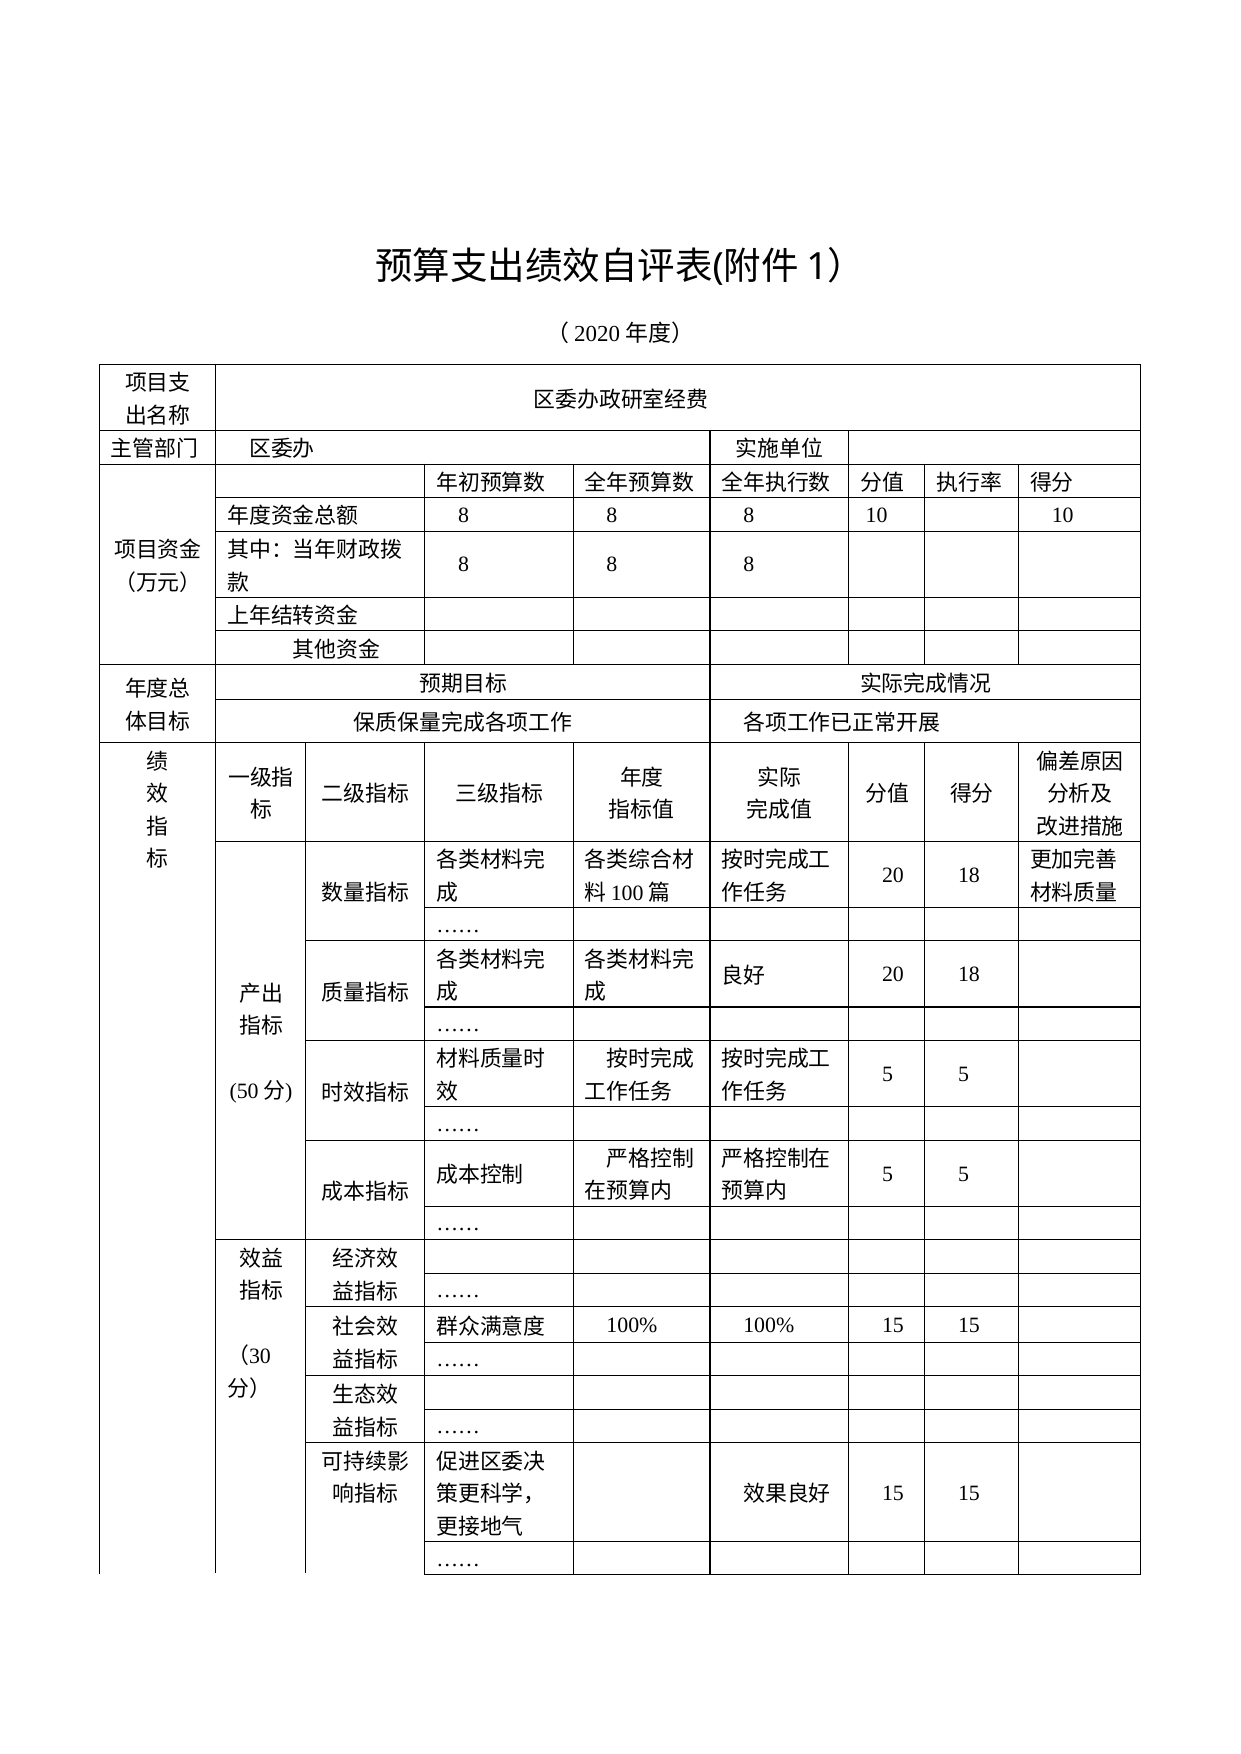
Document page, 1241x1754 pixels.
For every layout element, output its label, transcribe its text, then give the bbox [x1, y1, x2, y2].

table_cell [849, 908, 924, 940]
table_cell 按时完成工作任务 [574, 1041, 709, 1106]
table_cell [425, 1240, 573, 1273]
table_cell [925, 1376, 1018, 1409]
table_cell [216, 465, 424, 497]
table_cell 5 [925, 1041, 1018, 1106]
table_cell 严格控制在预算内 [574, 1141, 709, 1206]
table_cell 各类材料完成 [425, 842, 573, 907]
table_cell [1019, 1240, 1140, 1273]
table_cell …… [425, 1207, 573, 1239]
table_cell [574, 1542, 709, 1574]
table_cell 绩 效 指 标 [100, 743, 216, 1574]
table_cell [574, 1207, 709, 1239]
table_cell [925, 532, 1018, 597]
table_cell [849, 431, 1140, 463]
table_cell 15 [849, 1307, 924, 1342]
table_cell 各项工作已正常开展 [711, 700, 1140, 742]
table_cell [1019, 941, 1140, 1006]
table_cell [925, 1008, 1018, 1040]
table_cell 经济效 益指标 [306, 1240, 424, 1306]
table_cell 偏差原因 分析及 改进措施 [1019, 743, 1140, 841]
table_cell [849, 1240, 924, 1273]
table_cell 8 [711, 532, 848, 597]
table_cell 5 [849, 1041, 924, 1106]
table_cell 按时完成工作任务 [711, 1041, 848, 1106]
table_cell …… [425, 1410, 573, 1442]
table_cell [925, 598, 1018, 630]
table_cell [849, 631, 924, 664]
table_cell [925, 1343, 1018, 1375]
table_cell [925, 1410, 1018, 1442]
table_cell 全年执行数 [711, 465, 848, 497]
table_cell 区委办 [216, 431, 709, 463]
table_cell 社会效 益指标 [306, 1307, 424, 1375]
table_cell 年度总 体目标 [100, 665, 215, 742]
table_cell 项目资金 （万元） [100, 465, 215, 664]
table_cell 年度资金总额 [216, 498, 424, 531]
table_cell [711, 1274, 848, 1306]
table_cell 年初预算数 [425, 465, 573, 497]
table_cell …… [425, 1107, 573, 1139]
table_cell 实施单位 [711, 431, 848, 463]
table_cell [849, 1410, 924, 1442]
table_cell [1019, 598, 1140, 630]
table_cell [1019, 1041, 1140, 1106]
table_cell [574, 1376, 709, 1409]
table_cell [574, 1410, 709, 1442]
table_cell 分值 [849, 743, 924, 841]
table_cell 年度 指标值 [574, 743, 709, 841]
table_cell 材料质量时效 [425, 1041, 573, 1106]
table_cell 成本控制 [425, 1141, 573, 1206]
table_cell 区委办政研室经费 [216, 365, 1140, 430]
table_cell 数量指标 [306, 842, 424, 940]
table_cell 18 [925, 941, 1018, 1006]
table_cell [925, 1240, 1018, 1273]
table_cell [849, 1376, 924, 1409]
table_cell 20 [849, 842, 924, 907]
table_cell [711, 1240, 848, 1273]
table_cell 8 [425, 498, 573, 531]
table_cell …… [425, 1542, 573, 1574]
table_cell （ 2020 年度） [99, 299, 1141, 364]
table_cell 15 [925, 1307, 1018, 1342]
table_cell 得分 [925, 743, 1018, 841]
table_cell 10 [849, 498, 924, 531]
table_cell [574, 1008, 709, 1040]
table_cell [1019, 532, 1140, 597]
table_cell [574, 1443, 709, 1541]
table_cell [1019, 1343, 1140, 1375]
table_cell [1019, 908, 1140, 940]
table_cell [574, 1343, 709, 1375]
table_cell 按时完成工作任务 [711, 842, 848, 907]
table_cell [849, 1008, 924, 1040]
table_cell 8 [711, 498, 848, 531]
table_cell [1019, 1141, 1140, 1206]
table_cell [711, 1207, 848, 1239]
table_cell [1019, 1443, 1140, 1541]
table_cell 5 [849, 1141, 924, 1206]
table_cell 可持续影响指标 [306, 1443, 424, 1574]
table_cell 二级指标 [306, 743, 424, 841]
table_header 预算支出绩效自评表(附件1） [99, 227, 1141, 299]
table_cell 全年预算数 [574, 465, 709, 497]
table_cell 15 [849, 1443, 924, 1541]
table_cell [925, 1274, 1018, 1306]
table_cell [711, 1008, 848, 1040]
table_cell 执行率 [925, 465, 1018, 497]
table_cell 实际 完成值 [711, 743, 848, 841]
table_cell [849, 532, 924, 597]
table_cell [711, 1376, 848, 1409]
table_cell [425, 631, 573, 664]
table_cell [711, 631, 848, 664]
table_cell [574, 1240, 709, 1273]
table_cell 18 [925, 842, 1018, 907]
table_cell [711, 908, 848, 940]
table_cell [574, 908, 709, 940]
table_cell 三级指标 [425, 743, 573, 841]
table_cell [425, 1376, 573, 1409]
table_cell [574, 631, 709, 664]
table_cell 实际完成情况 [711, 665, 1140, 699]
table_cell [711, 1107, 848, 1139]
table_cell 10 [1019, 498, 1140, 531]
table_cell 更加完善材料质量 [1019, 842, 1140, 907]
table_cell [1019, 1008, 1140, 1040]
table_cell [425, 598, 573, 630]
table_cell [849, 1542, 924, 1574]
table_cell [711, 598, 848, 630]
table_cell 项目支 出名称 [100, 365, 215, 430]
table_cell 产出 指标 (50分) [216, 842, 305, 1239]
table_cell [849, 1343, 924, 1375]
table_cell …… [425, 908, 573, 940]
table_cell 5 [925, 1141, 1018, 1206]
table_cell 效果良好 [711, 1443, 848, 1541]
table_cell [711, 1542, 848, 1574]
table_cell [849, 1274, 924, 1306]
table_cell [1019, 1307, 1140, 1342]
table_cell [849, 1107, 924, 1139]
table_cell 促进区委决策更科学，更接地气 [425, 1443, 573, 1541]
table_cell 8 [425, 532, 573, 597]
table_cell [925, 1542, 1018, 1574]
table_cell [711, 1410, 848, 1442]
table_cell 8 [574, 498, 709, 531]
table_cell 预期目标 [216, 665, 709, 699]
table_cell 主管部门 [100, 431, 215, 463]
table_cell [1019, 1410, 1140, 1442]
table_cell 生态效 益指标 [306, 1376, 424, 1442]
table_cell [1019, 1542, 1140, 1574]
table_cell [574, 1107, 709, 1139]
table_cell 其他资金 [216, 631, 424, 664]
table_cell 得分 [1019, 465, 1140, 497]
table_cell 良好 [711, 941, 848, 1006]
table_cell 各类综合材料100篇 [574, 842, 709, 907]
table_cell [849, 598, 924, 630]
table_cell 严格控制在预算内 [711, 1141, 848, 1206]
table_cell 各类材料完成 [425, 941, 573, 1006]
table_cell [1019, 1107, 1140, 1139]
table_cell [574, 598, 709, 630]
table_cell [1019, 1376, 1140, 1409]
table_cell [1019, 1274, 1140, 1306]
table_cell 保质保量完成各项工作 [216, 700, 709, 742]
table_cell 时效指标 [306, 1041, 424, 1139]
table_cell [1019, 1207, 1140, 1239]
table_cell …… [425, 1274, 573, 1306]
table_cell 效益 指标 （30分） [216, 1240, 306, 1574]
table_cell [574, 1274, 709, 1306]
table_cell 8 [574, 532, 709, 597]
table_cell 成本指标 [306, 1141, 424, 1239]
table_cell 15 [925, 1443, 1018, 1541]
table_cell [925, 498, 1018, 531]
table_cell 20 [849, 941, 924, 1006]
table_cell [925, 1107, 1018, 1139]
table_cell …… [425, 1343, 573, 1375]
table_cell [1019, 631, 1140, 664]
table_cell [849, 1207, 924, 1239]
table_cell 质量指标 [306, 941, 424, 1040]
table_cell [925, 908, 1018, 940]
table_cell [925, 631, 1018, 664]
table_cell 100% [711, 1307, 848, 1342]
table_cell …… [425, 1008, 573, 1040]
table_cell 上年结转资金 [216, 598, 424, 630]
table_cell 100% [574, 1307, 709, 1342]
table_cell 一级指标 [216, 743, 305, 841]
table_cell 其中：当年财政拨款 [216, 532, 424, 597]
table_cell [711, 1343, 848, 1375]
table_cell [925, 1207, 1018, 1239]
table_cell 群众满意度 [425, 1307, 573, 1342]
table_cell 各类材料完成 [574, 941, 709, 1006]
table_cell 分值 [849, 465, 924, 497]
